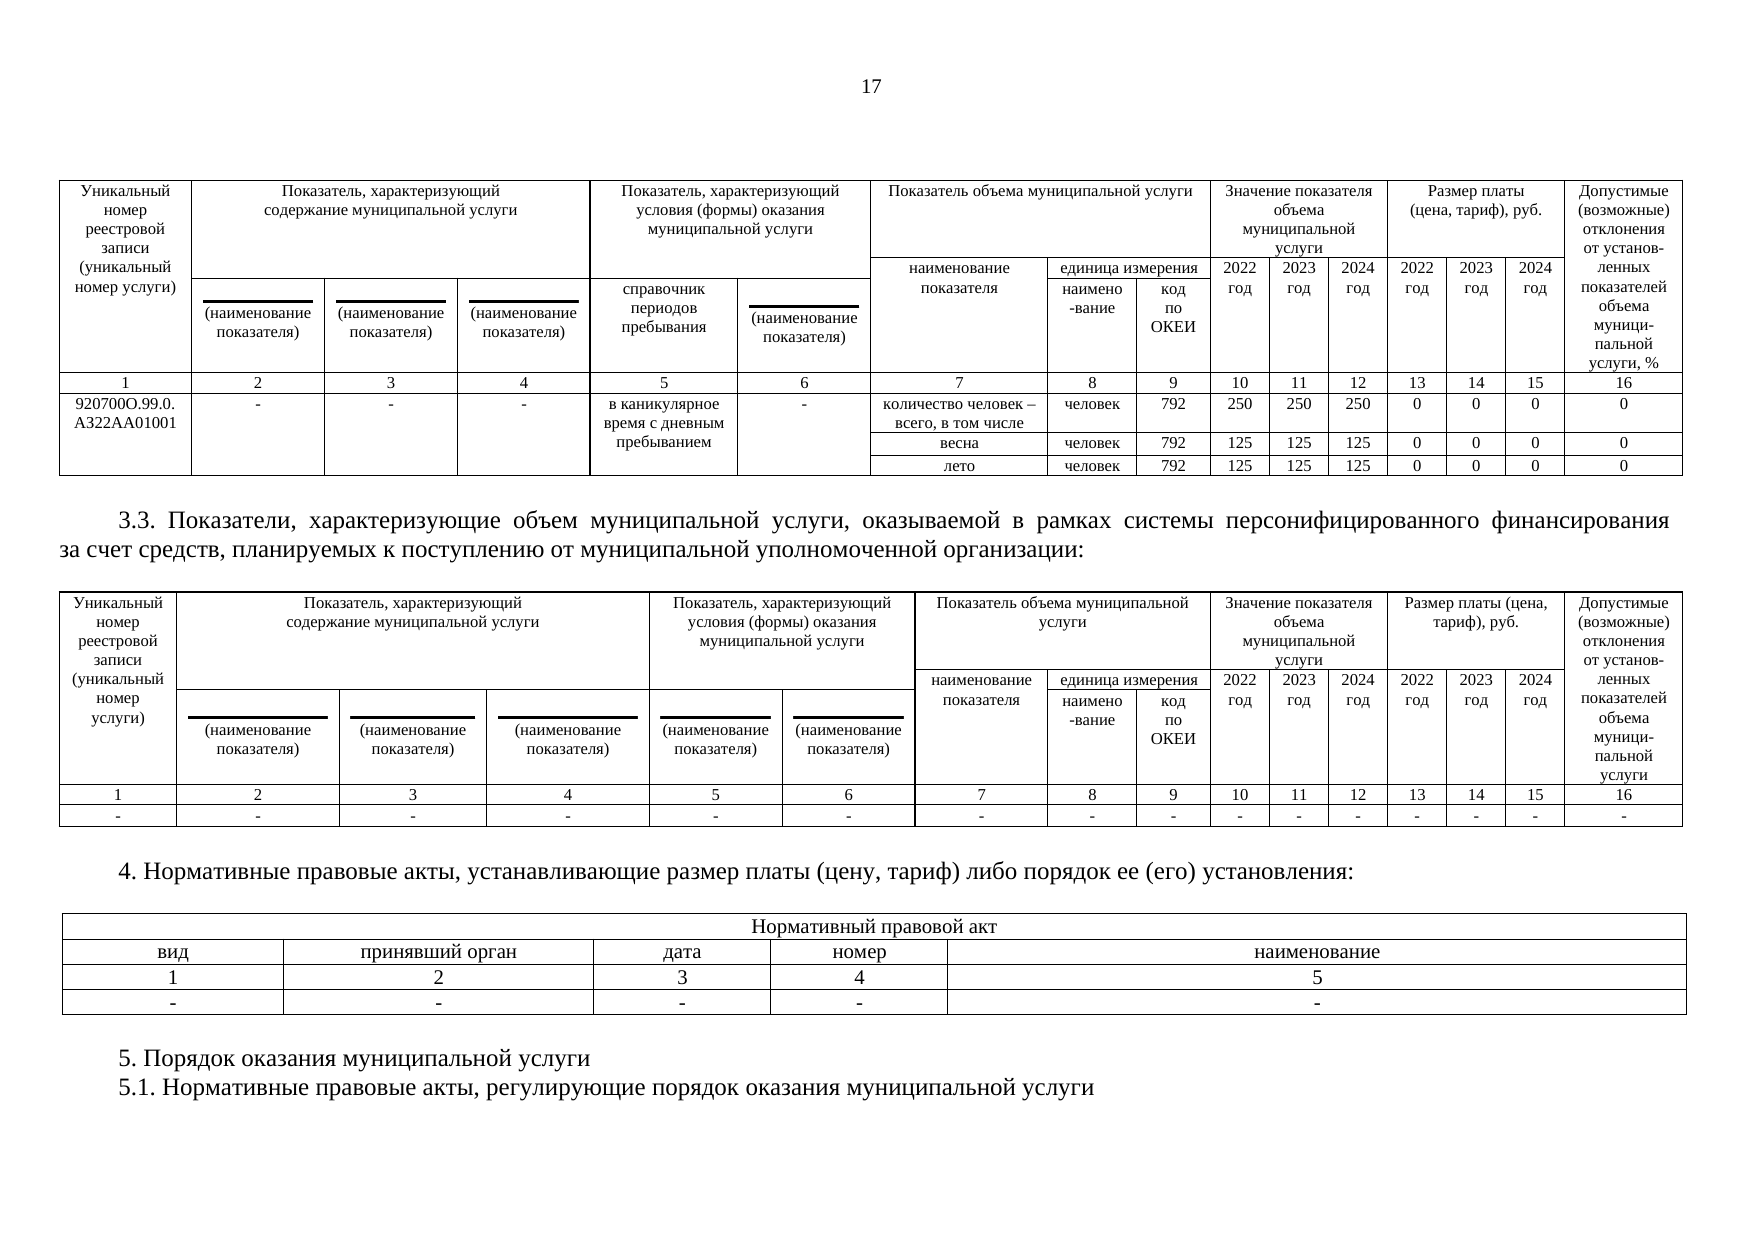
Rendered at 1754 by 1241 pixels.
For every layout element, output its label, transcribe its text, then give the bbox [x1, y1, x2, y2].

table_cell 6 [783, 785, 914, 804]
table_cell 3 [340, 785, 486, 804]
table_header Показатель объема муниципальной услуги [871, 181, 1210, 257]
table_cell (наименование показателя) [458, 279, 589, 372]
table_cell (наименование показателя) [340, 690, 486, 784]
table_cell 125 [1329, 433, 1387, 455]
table_cell 5 [591, 373, 737, 392]
table_cell 15 [1506, 373, 1564, 392]
table_cell - [1211, 805, 1269, 826]
table_cell 0 [1447, 456, 1505, 475]
table_cell (наименование показателя) [177, 690, 339, 784]
table_header Показатель, характеризующий условия (формы) оказания муниципальной услуги [650, 593, 914, 689]
table_cell 2024 год [1506, 258, 1564, 372]
table_cell 792 [1137, 456, 1210, 475]
table_cell (наименование показателя) [783, 690, 914, 784]
table_cell весна [871, 433, 1047, 455]
table_cell - [916, 805, 1047, 826]
table_cell - [1270, 805, 1328, 826]
table_cell - [1137, 805, 1210, 826]
table_cell 2023 год [1447, 670, 1505, 784]
table_cell - [1388, 805, 1446, 826]
table_cell в каникулярное время с дневным пребыванием [591, 394, 737, 475]
table_cell 16 [1565, 373, 1682, 392]
table_cell - [284, 990, 593, 1014]
table_cell 2023 год [1270, 258, 1328, 372]
table_cell - [594, 990, 770, 1014]
table_header Допустимые (возможные) отклонения от установ-ленных показателей объема муници-пальной услуги, % [1565, 181, 1682, 372]
table_cell вид [63, 940, 283, 963]
table_cell 4 [771, 965, 947, 989]
table_cell (наименование показателя) [487, 690, 649, 784]
table_cell 0 [1447, 394, 1505, 432]
table_cell 250 [1270, 394, 1328, 432]
table_cell 7 [916, 785, 1047, 804]
table_cell 0 [1565, 456, 1682, 475]
table_cell 2 [192, 373, 324, 392]
table_cell - [458, 394, 589, 475]
table_cell 15 [1506, 785, 1564, 804]
table_header Уникальный номер реестровой записи (уникальный номер услуги) [60, 181, 191, 372]
table_cell (наименование показателя) [738, 279, 870, 372]
table_cell (наименование показателя) [192, 279, 324, 372]
table_cell - [487, 805, 649, 826]
table_cell 920700О.99.0. АЗ22АА01001 [60, 394, 191, 475]
table_cell 9 [1137, 785, 1210, 804]
table_cell единица измерения [1048, 670, 1210, 689]
table_cell - [325, 394, 457, 475]
table_cell - [771, 990, 947, 1014]
table_cell количество человек – всего, в том числе [871, 394, 1047, 432]
table_cell 250 [1211, 394, 1269, 432]
table_cell наименование [948, 940, 1686, 963]
table_cell 792 [1137, 433, 1210, 455]
table_cell 250 [1329, 394, 1387, 432]
table_cell 14 [1447, 785, 1505, 804]
table_cell 12 [1329, 373, 1387, 392]
table_header Значение показателя объема муниципальной услуги [1211, 181, 1387, 257]
table_cell 11 [1270, 373, 1328, 392]
table_cell 2 [177, 785, 339, 804]
table_cell 2024 год [1329, 670, 1387, 784]
table_cell 0 [1565, 433, 1682, 455]
text 5. Порядок оказания муниципальной услуги [118, 1043, 1683, 1072]
table_cell номер [771, 940, 947, 963]
table_cell - [177, 805, 339, 826]
table_cell 0 [1388, 394, 1446, 432]
table_cell 0 [1447, 433, 1505, 455]
table_cell 3 [325, 373, 457, 392]
table_cell 2024 год [1329, 258, 1387, 372]
table_cell 2024 год [1506, 670, 1564, 784]
table_header Размер платы (цена, тариф), руб. [1388, 593, 1564, 669]
table_cell наименование показателя [871, 258, 1047, 372]
table_cell 8 [1048, 373, 1136, 392]
table_cell 11 [1270, 785, 1328, 804]
table_header Показатель, характеризующий содержание муниципальной услуги [192, 181, 589, 277]
table_cell 2023 год [1447, 258, 1505, 372]
table_cell - [738, 394, 870, 475]
table_cell 2023 год [1270, 670, 1328, 784]
table_cell - [340, 805, 486, 826]
table_cell код по ОКЕИ [1137, 279, 1210, 372]
table_cell 9 [1137, 373, 1210, 392]
table_cell 4 [487, 785, 649, 804]
table_cell 10 [1211, 373, 1269, 392]
table_cell 0 [1388, 433, 1446, 455]
table_header Показатель объема муниципальной услуги [916, 593, 1210, 669]
text 3.3. Показатели, характеризующие объем муниципальной услуги, оказываемой в рамках системы персонифицированного финансирования за счет средств, планируемых к поступлению от муниципальной уполномоченной организации: [59, 505, 1683, 563]
table_cell 125 [1211, 456, 1269, 475]
table_cell наимено-вание [1048, 279, 1136, 372]
table_cell - [63, 990, 283, 1014]
text 4. Нормативные правовые акты, устанавливающие размер платы (цену, тариф) либо порядок ее (его) установления: [118, 856, 1683, 884]
table_cell 125 [1270, 433, 1328, 455]
table_cell 3 [594, 965, 770, 989]
table_cell - [650, 805, 782, 826]
table_cell единица измерения [1048, 258, 1210, 277]
table_cell - [1447, 805, 1505, 826]
table_cell 2022 год [1388, 670, 1446, 784]
table_cell 0 [1565, 394, 1682, 432]
table_cell 10 [1211, 785, 1269, 804]
table_cell принявший орган [284, 940, 593, 963]
table_cell 8 [1048, 785, 1136, 804]
table_cell 2022 год [1388, 258, 1446, 372]
table_cell (наименование показателя) [325, 279, 457, 372]
table_cell - [948, 990, 1686, 1014]
table_header Нормативный правовой акт [63, 914, 1686, 938]
table_cell 7 [871, 373, 1047, 392]
table_header Допустимые (возможные) отклонения от установ-ленных показателей объема муници-пальной услуги [1565, 593, 1682, 784]
table_cell 2022 год [1211, 258, 1269, 372]
table_cell 6 [738, 373, 870, 392]
table_cell - [192, 394, 324, 475]
table_cell - [1329, 805, 1387, 826]
table_cell 12 [1329, 785, 1387, 804]
table_cell 5 [650, 785, 782, 804]
table_cell код по ОКЕИ [1137, 690, 1210, 784]
table_cell 125 [1329, 456, 1387, 475]
table_cell 13 [1388, 785, 1446, 804]
table_cell 2 [284, 965, 593, 989]
table_cell 1 [60, 373, 191, 392]
table_cell 0 [1388, 456, 1446, 475]
table_cell наимено-вание [1048, 690, 1136, 784]
table_header Размер платы (цена, тариф), руб. [1388, 181, 1564, 257]
table_header Показатель, характеризующий содержание муниципальной услуги [177, 593, 649, 689]
table_cell 16 [1565, 785, 1682, 804]
table_cell человек [1048, 456, 1136, 475]
table_cell - [1565, 805, 1682, 826]
table_cell - [783, 805, 914, 826]
table_header Значение показателя объема муниципальной услуги [1211, 593, 1387, 669]
table_cell 792 [1137, 394, 1210, 432]
table_cell человек [1048, 433, 1136, 455]
table_cell 13 [1388, 373, 1446, 392]
table_cell (наименование показателя) [650, 690, 782, 784]
table_cell справочник периодов пребывания [591, 279, 737, 372]
table_cell 1 [63, 965, 283, 989]
table_cell человек [1048, 394, 1136, 432]
table_cell 125 [1211, 433, 1269, 455]
table_cell - [1048, 805, 1136, 826]
table_cell - [1506, 805, 1564, 826]
table_cell 0 [1506, 433, 1564, 455]
table_cell 0 [1506, 456, 1564, 475]
table_cell 14 [1447, 373, 1505, 392]
table_cell - [60, 805, 176, 826]
table_cell лето [871, 456, 1047, 475]
table_cell 4 [458, 373, 589, 392]
table_cell 125 [1270, 456, 1328, 475]
table_cell 1 [60, 785, 176, 804]
table_header Показатель, характеризующий условия (формы) оказания муниципальной услуги [591, 181, 870, 277]
table_cell 0 [1506, 394, 1564, 432]
table_header Уникальный номер реестровой записи (уникальный номер услуги) [60, 593, 176, 784]
table_cell дата [594, 940, 770, 963]
table_cell 5 [948, 965, 1686, 989]
table_cell 2022 год [1211, 670, 1269, 784]
table_cell наименование показателя [916, 670, 1047, 784]
text 5.1. Нормативные правовые акты, регулирующие порядок оказания муниципальной услуги [118, 1072, 1683, 1101]
